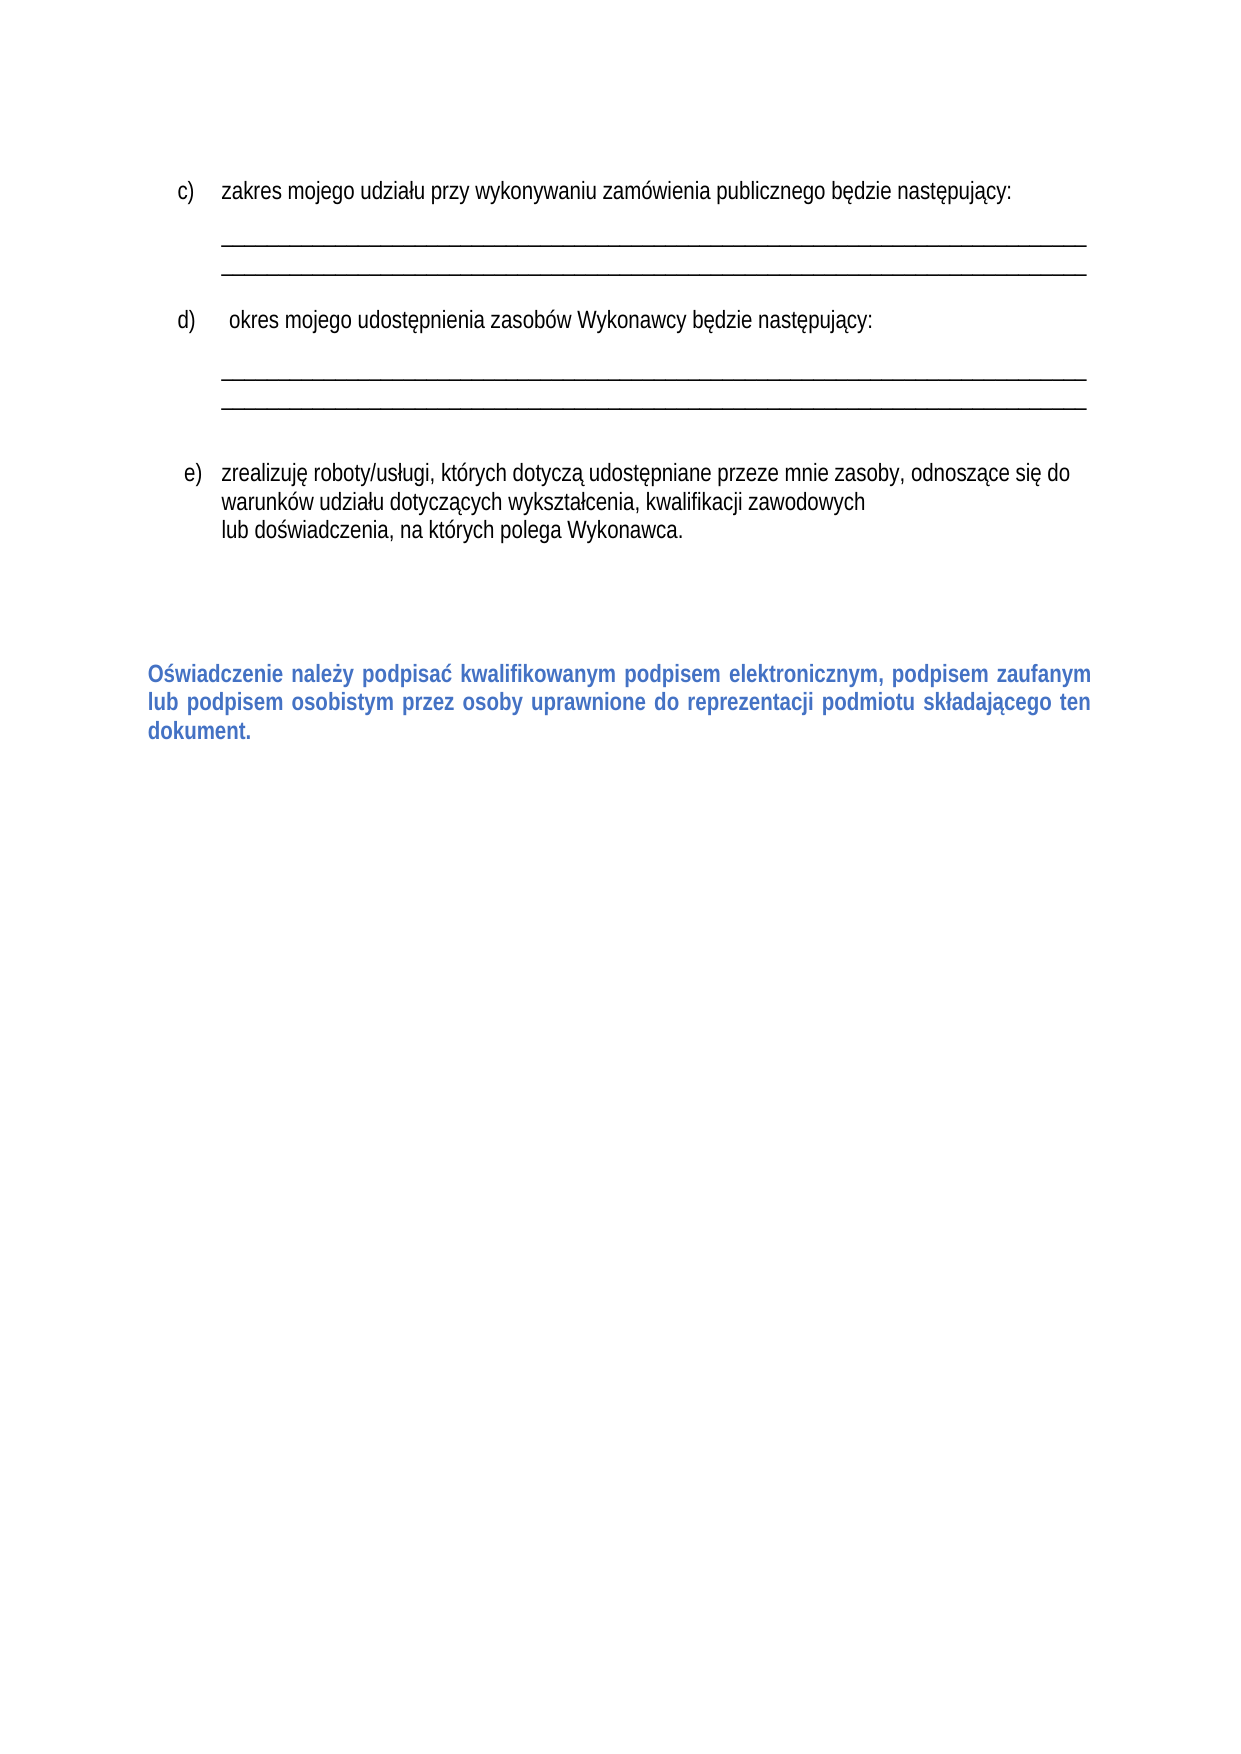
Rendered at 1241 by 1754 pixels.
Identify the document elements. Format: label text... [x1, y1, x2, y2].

text ________________________________________________________________________________________________________________________________________________________ [221, 353, 1093, 410]
list okres mojego udostępnienia zasobów Wykonawcy będzie następujący: [177, 305, 1093, 334]
text ________________________________________________________________________________________________________________________________________________________ [221, 219, 1093, 277]
list zakres mojego udziału przy wykonywaniu zamówienia publicznego będzie następujący: [177, 176, 1093, 205]
text Oświadczenie należy podpisać kwalifikowanym podpisem elektronicznym, podpisem zaufanym lub podpisem osobistym przez osoby uprawnione do reprezentacji podmiotu składającego ten dokument. [148, 659, 1093, 744]
list zrealizuję roboty/usługi, których dotyczą udostępniane przeze mnie zasoby, odnoszące się do warunków udziału dotyczących wykształcenia, kwalifikacji zawodowych lub doświadczenia, na których polega Wykonawca. [184, 458, 1093, 544]
